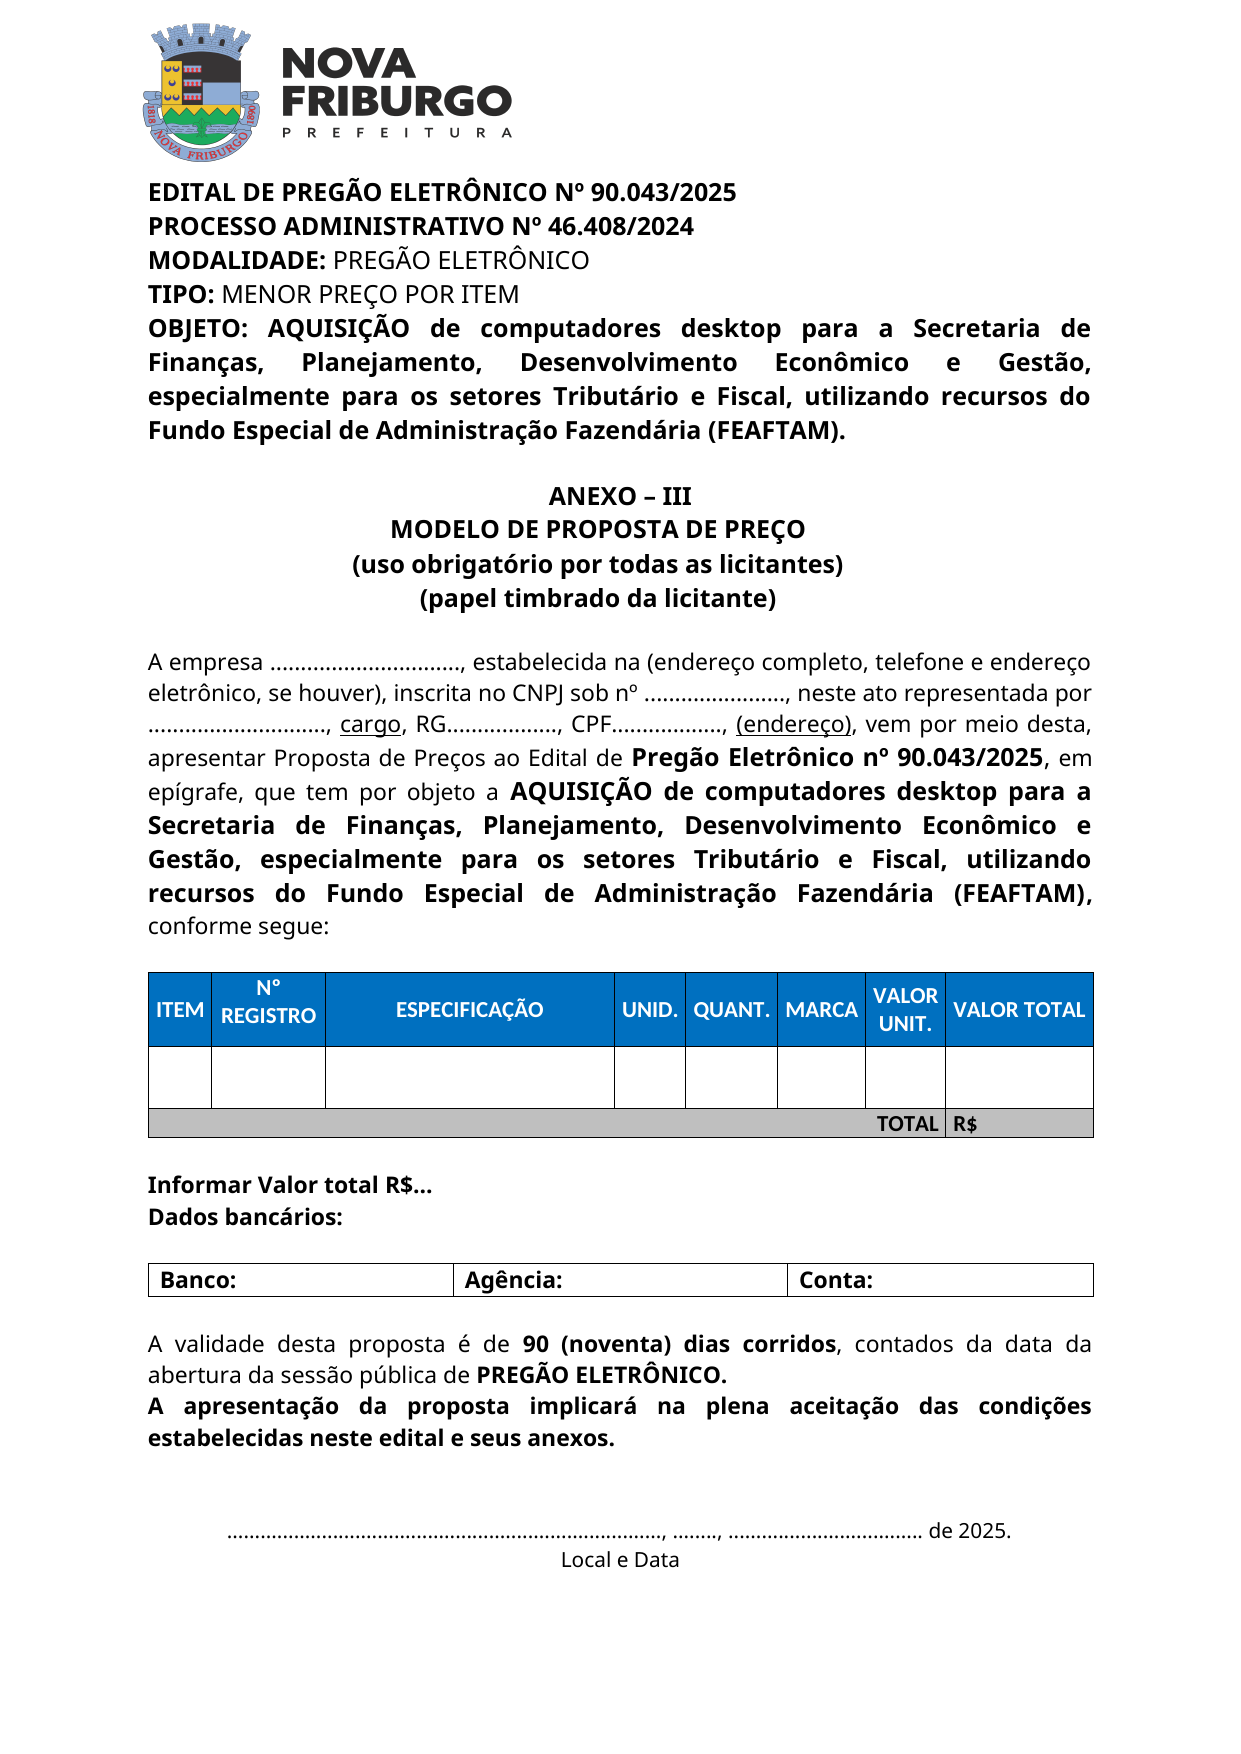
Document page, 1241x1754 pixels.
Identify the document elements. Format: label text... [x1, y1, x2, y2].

table_cell [686, 1047, 777, 1108]
text TIPO: MENOR PREÇO POR ITEM [148, 277, 1092, 311]
table_cell [866, 1047, 945, 1108]
table_cell [946, 1047, 1093, 1108]
text .............................................................................., ........, ................................... de 2025. [148, 1515, 1092, 1544]
table_header VALOR UNIT. [866, 973, 945, 1046]
table_cell [326, 1047, 614, 1108]
text A apresentação da proposta implicará na plena aceitação das condições estabelecidas neste edital e seus anexos. [148, 1390, 1092, 1453]
text ANEXO – III [148, 478, 1092, 512]
text (uso obrigatório por todas as licitantes) [103, 546, 1092, 580]
text MODALIDADE: PREGÃO ELETRÔNICO [148, 242, 1092, 277]
table_header Nº REGISTRO [212, 973, 325, 1046]
table_header UNID. [615, 973, 685, 1046]
text Dados bancários: [148, 1201, 1092, 1232]
table_cell R$ [946, 1109, 1093, 1137]
text PROCESSO ADMINISTRATIVO Nº 46.408/2024 [148, 208, 1092, 242]
table_header Banco: [149, 1264, 453, 1296]
table_cell TOTAL [149, 1109, 945, 1137]
table_cell [149, 1047, 211, 1108]
table_cell [615, 1047, 685, 1108]
text A validade desta proposta é de 90 (noventa) dias corridos, contados da data da abertura da sessão pública de PREGÃO ELETRÔNICO. [148, 1328, 1092, 1390]
table_header ITEM [149, 973, 211, 1046]
text Local e Data [148, 1544, 1092, 1574]
text Modelo de proposta DE PREÇO [103, 512, 1092, 546]
text A empresa ..............................., estabelecida na (endereço completo, telefone e endereço eletrônico, se houver), inscrita no CNPJ sob nº ......................., neste ato representada por ............................., cargo, RG.................., CPF.................., (endereço), vem por meio desta, apresentar Proposta de Preços ao Edital de Pregão Eletrônico nº 90.043/2025, em epígrafe, que tem por objeto a AQUISIÇÃO de computadores desktop para a Secretaria de Finanças, Planejamento, Desenvolvimento Econômico e Gestão, especialmente para os setores Tributário e Fiscal, utilizando recursos do Fundo Especial de Administração Fazendária (FEAFTAM), conforme segue: [148, 646, 1092, 941]
picture [128, 17, 526, 163]
table_cell [778, 1047, 865, 1108]
table_header Conta: [788, 1264, 1093, 1296]
table_header ESPECIFICAÇÃO [326, 973, 614, 1046]
text (papel timbrado da licitante) [103, 580, 1092, 614]
table_header VALOR TOTAL [946, 973, 1093, 1046]
table_header MARCA [778, 973, 865, 1046]
text OBJETO: AQUISIÇÃO de computadores desktop para a Secretaria de Finanças, Planejamento, Desenvolvimento Econômico e Gestão, especialmente para os setores Tributário e Fiscal, utilizando recursos do Fundo Especial de Administração Fazendária (FEAFTAM). [148, 311, 1092, 447]
table_header QUANT. [686, 973, 777, 1046]
table_header Agência: [454, 1264, 787, 1296]
table_cell [212, 1047, 325, 1108]
text EDITAL DE PREGÃO ELETRÔNICO Nº 90.043/2025 [148, 174, 1092, 208]
text Informar Valor total R$... [148, 1169, 1092, 1201]
